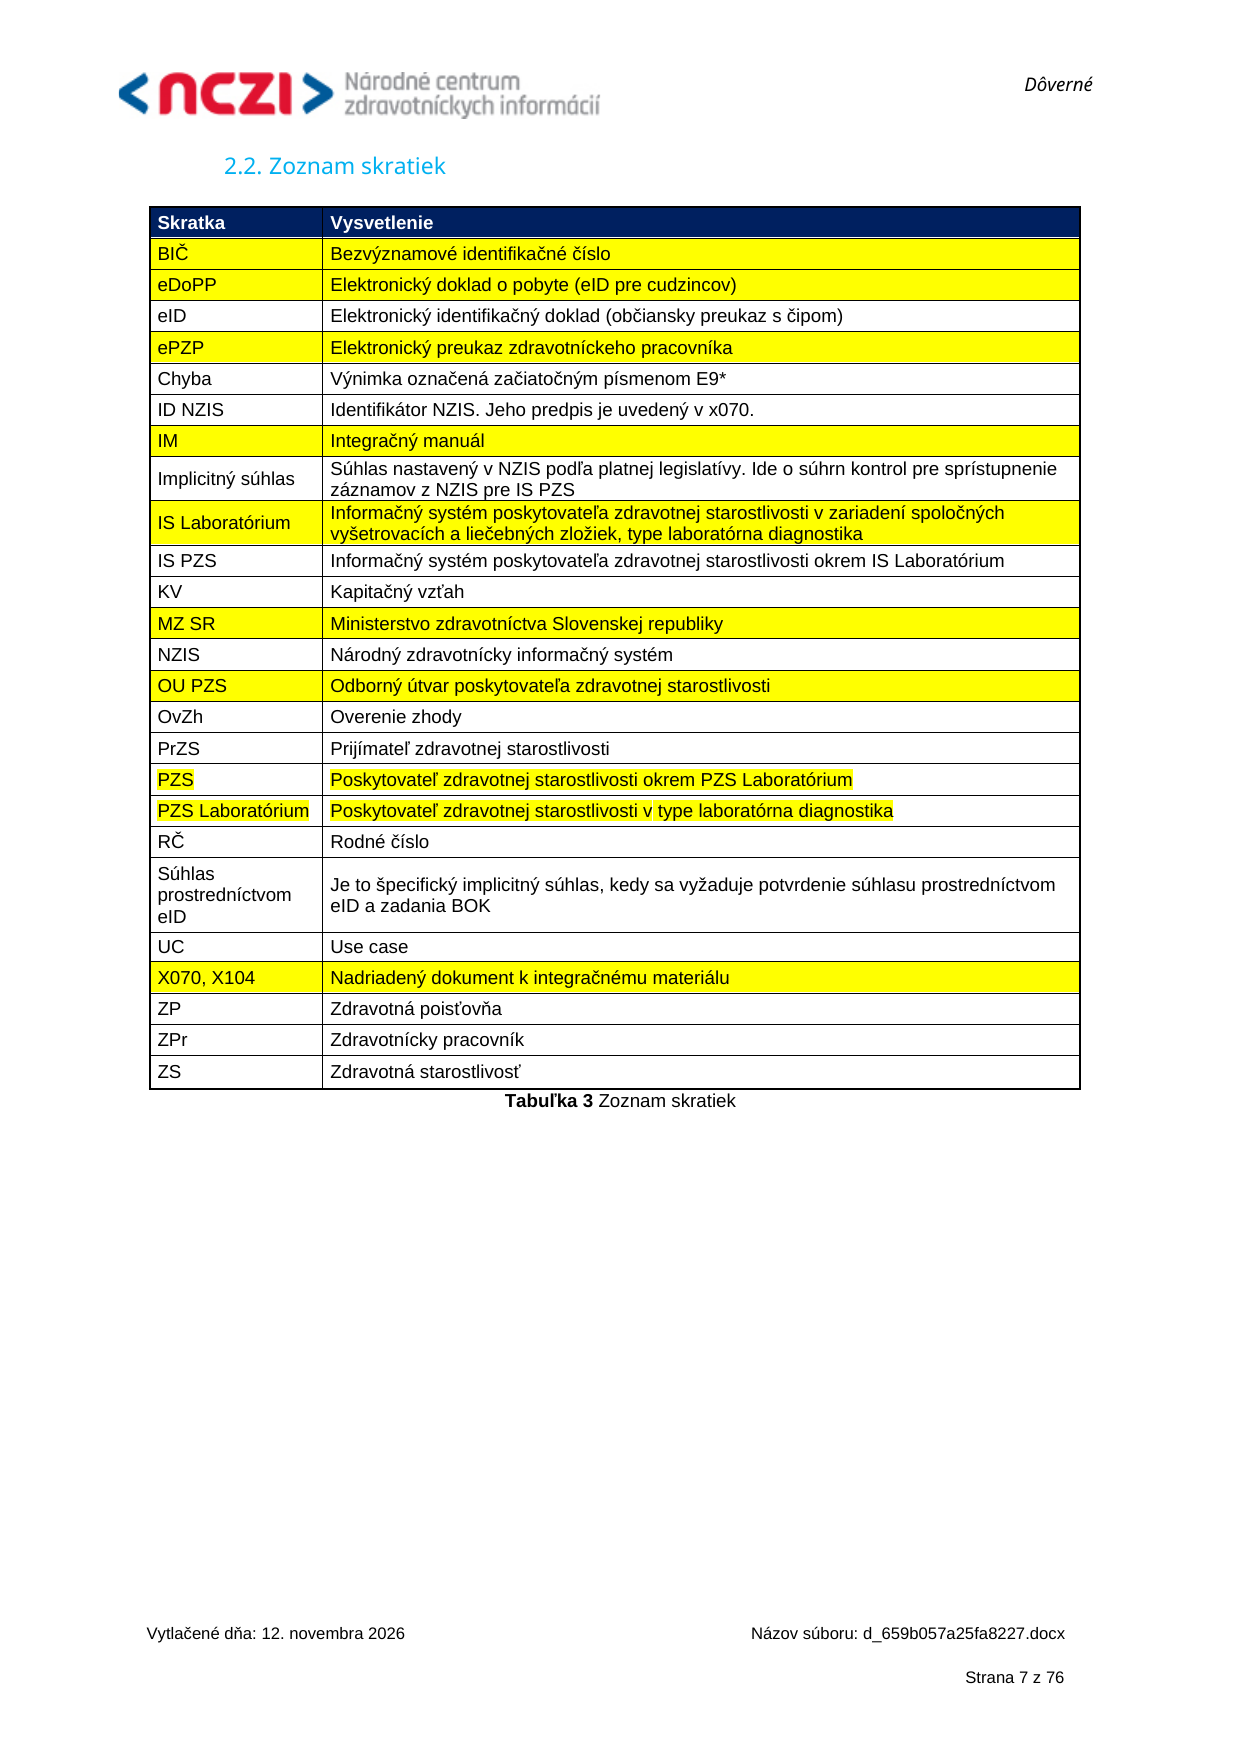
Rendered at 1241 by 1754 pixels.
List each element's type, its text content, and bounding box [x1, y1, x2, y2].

table_cell Zdravotná starostlivosť [323, 1056, 1079, 1088]
table_cell Overenie zhody [323, 702, 1079, 732]
table_cell ZS [151, 1056, 322, 1088]
table_cell Informačný systém poskytovateľa zdravotnej starostlivosti okrem IS Laboratórium [323, 546, 1079, 576]
table_cell X070, X104 [151, 962, 322, 992]
table_cell Elektronický identifikačný doklad (občiansky preukaz s čipom) [323, 301, 1079, 331]
subtitle Zoznam skratiek [224, 150, 1090, 181]
table_cell Integračný manuál [323, 426, 1079, 456]
table_header Vysvetlenie [323, 208, 1079, 237]
table_cell Rodné číslo [323, 827, 1079, 857]
table_cell Use case [323, 933, 1079, 961]
table_cell IS PZS [151, 546, 322, 576]
table_cell MZ SR [151, 608, 322, 638]
table_cell OvZh [151, 702, 322, 732]
table_header Skratka [151, 208, 322, 237]
table_cell Poskytovateľ zdravotnej starostlivosti okrem PZS Laboratórium [323, 764, 1079, 794]
table_cell Je to špecifický implicitný súhlas, kedy sa vyžaduje potvrdenie súhlasu prostredníctvom eID a zadania BOK [323, 858, 1079, 932]
table_cell BIČ [151, 239, 322, 269]
table_cell Odborný útvar poskytovateľa zdravotnej starostlivosti [323, 671, 1079, 701]
table_cell eDoPP [151, 270, 322, 300]
table_cell Ministerstvo zdravotníctva Slovenskej republiky [323, 608, 1079, 638]
table_cell Poskytovateľ zdravotnej starostlivosti v type laboratórna diagnostika [323, 796, 1079, 826]
table_cell Kapitačný vzťah [323, 577, 1079, 607]
table_cell eID [151, 301, 322, 331]
table_cell OU PZS [151, 671, 322, 701]
table_cell Prijímateľ zdravotnej starostlivosti [323, 733, 1079, 763]
table_cell Informačný systém poskytovateľa zdravotnej starostlivosti v zariadení spoločných vyšetrovacích a liečebných zložiek, type laboratórna diagnostika [323, 501, 1079, 544]
table_cell Elektronický doklad o pobyte (eID pre cudzincov) [323, 270, 1079, 300]
table_cell Zdravotnícky pracovník [323, 1025, 1079, 1055]
table_cell IS Laboratórium [151, 501, 322, 544]
picture [118, 72, 600, 119]
table_cell ePZP [151, 332, 322, 362]
table_cell UC [151, 933, 322, 961]
table_cell PZS Laboratórium [151, 796, 322, 826]
text Tabuľka 3 Zoznam skratiek [150, 1090, 1090, 1111]
table_cell PZS [151, 764, 322, 794]
table_cell ID NZIS [151, 395, 322, 425]
table_cell Bezvýznamové identifikačné číslo [323, 239, 1079, 269]
table_cell Výnimka označená začiatočným písmenom E9* [323, 364, 1079, 394]
table_cell Národný zdravotnícky informačný systém [323, 639, 1079, 669]
table_cell KV [151, 577, 322, 607]
table_cell Chyba [151, 364, 322, 394]
table_cell ZPr [151, 1025, 322, 1055]
table_cell Elektronický preukaz zdravotníckeho pracovníka [323, 332, 1079, 362]
table_cell ZP [151, 994, 322, 1024]
table_cell Zdravotná poisťovňa [323, 994, 1079, 1024]
table_cell NZIS [151, 639, 322, 669]
table_cell Nadriadený dokument k integračnému materiálu [323, 962, 1079, 992]
table_cell Identifikátor NZIS. Jeho predpis je uvedený v x070. [323, 395, 1079, 425]
table_cell Súhlas nastavený v NZIS podľa platnej legislatívy. Ide o súhrn kontrol pre sprístupnenie záznamov z NZIS pre IS PZS [323, 457, 1079, 500]
table_cell RČ [151, 827, 322, 857]
table_cell PrZS [151, 733, 322, 763]
table_cell Súhlas prostredníctvom eID [151, 858, 322, 932]
table_cell Implicitný súhlas [151, 457, 322, 500]
table_cell IM [151, 426, 322, 456]
